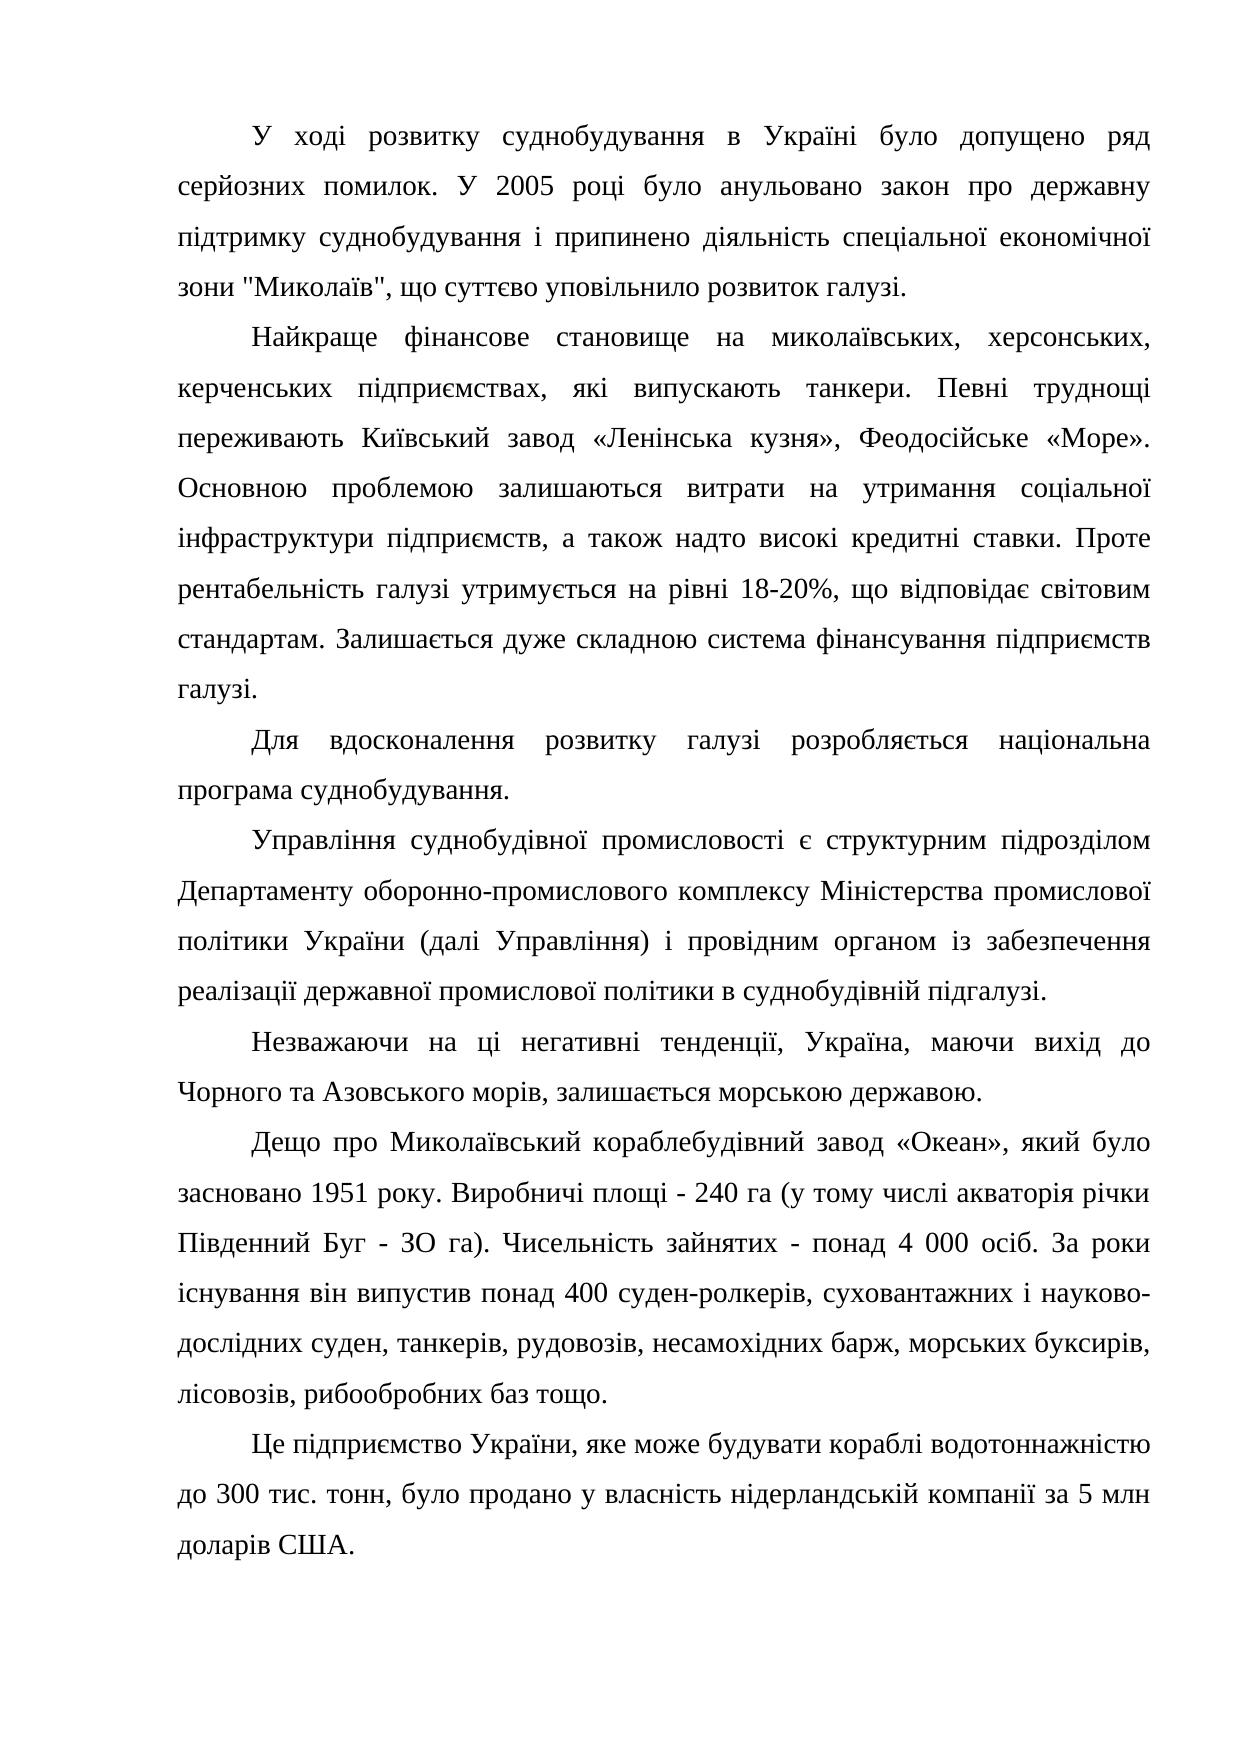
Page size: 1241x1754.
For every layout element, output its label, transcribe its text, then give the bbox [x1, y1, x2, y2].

text Найкраще фінансове становище на миколаївських, херсонських, керченських підприємствах, які випускають танкери. Певні труднощі переживають Київський завод «Ленінська кузня», Феодосійське «Море». Основною проблемою залишаються витрати на утримання соціальної інфраструктури підприємств, а також надто високі кредитні ставки. Проте рентабельність галузі утримується на рівні 18-20%, що відповідає світовим стандартам. Залишається дуже складною система фінансування підприємств галузі. [177, 319, 1152, 705]
text У ході розвитку суднобудування в Україні було допущено ряд серйозних помилок. У 2005 році було анульовано закон про державну підтримку суднобудування і припинено діяльність спеціальної економічної зони "Миколаїв", що суттєво уповільнило розвиток галузі. [177, 118, 1152, 303]
text Дещо про Миколаївський кораблебудівний завод «Океан», який було засновано 1951 року. Виробничі площі - 240 га (у тому числі акваторія річки Південний Буг - ЗО га). Чисельність зайнятих - понад 4 000 осіб. За роки існування він випустив понад 400 суден-ролкерів, суховантажних і науково-дослідних суден, танкерів, рудовозів, несамохідних барж, морських буксирів, лісовозів, рибообробних баз тощо. [177, 1124, 1152, 1409]
text Незважаючи на ці негативні тенденції, Україна, маючи вихід до Чорного та Азовського морів, залишається морською державою. [177, 1024, 1152, 1108]
text Управління суднобудівної промисловості є структурним підрозділом Департаменту оборонно-промислового комплексу Міністерства промислової політики України (далі Управління) і провідним органом із забезпечення реалізації державної промислової політики в суднобудівній підгалузі. [177, 822, 1152, 1007]
text Це підприємство України, яке може будувати кораблі водотоннажністю до 300 тис. тонн, було продано у власність нідерландській компанії за 5 млн доларів США. [177, 1426, 1152, 1560]
text Для вдосконалення розвитку галузі розробляється національна програма суднобудування. [177, 722, 1152, 806]
